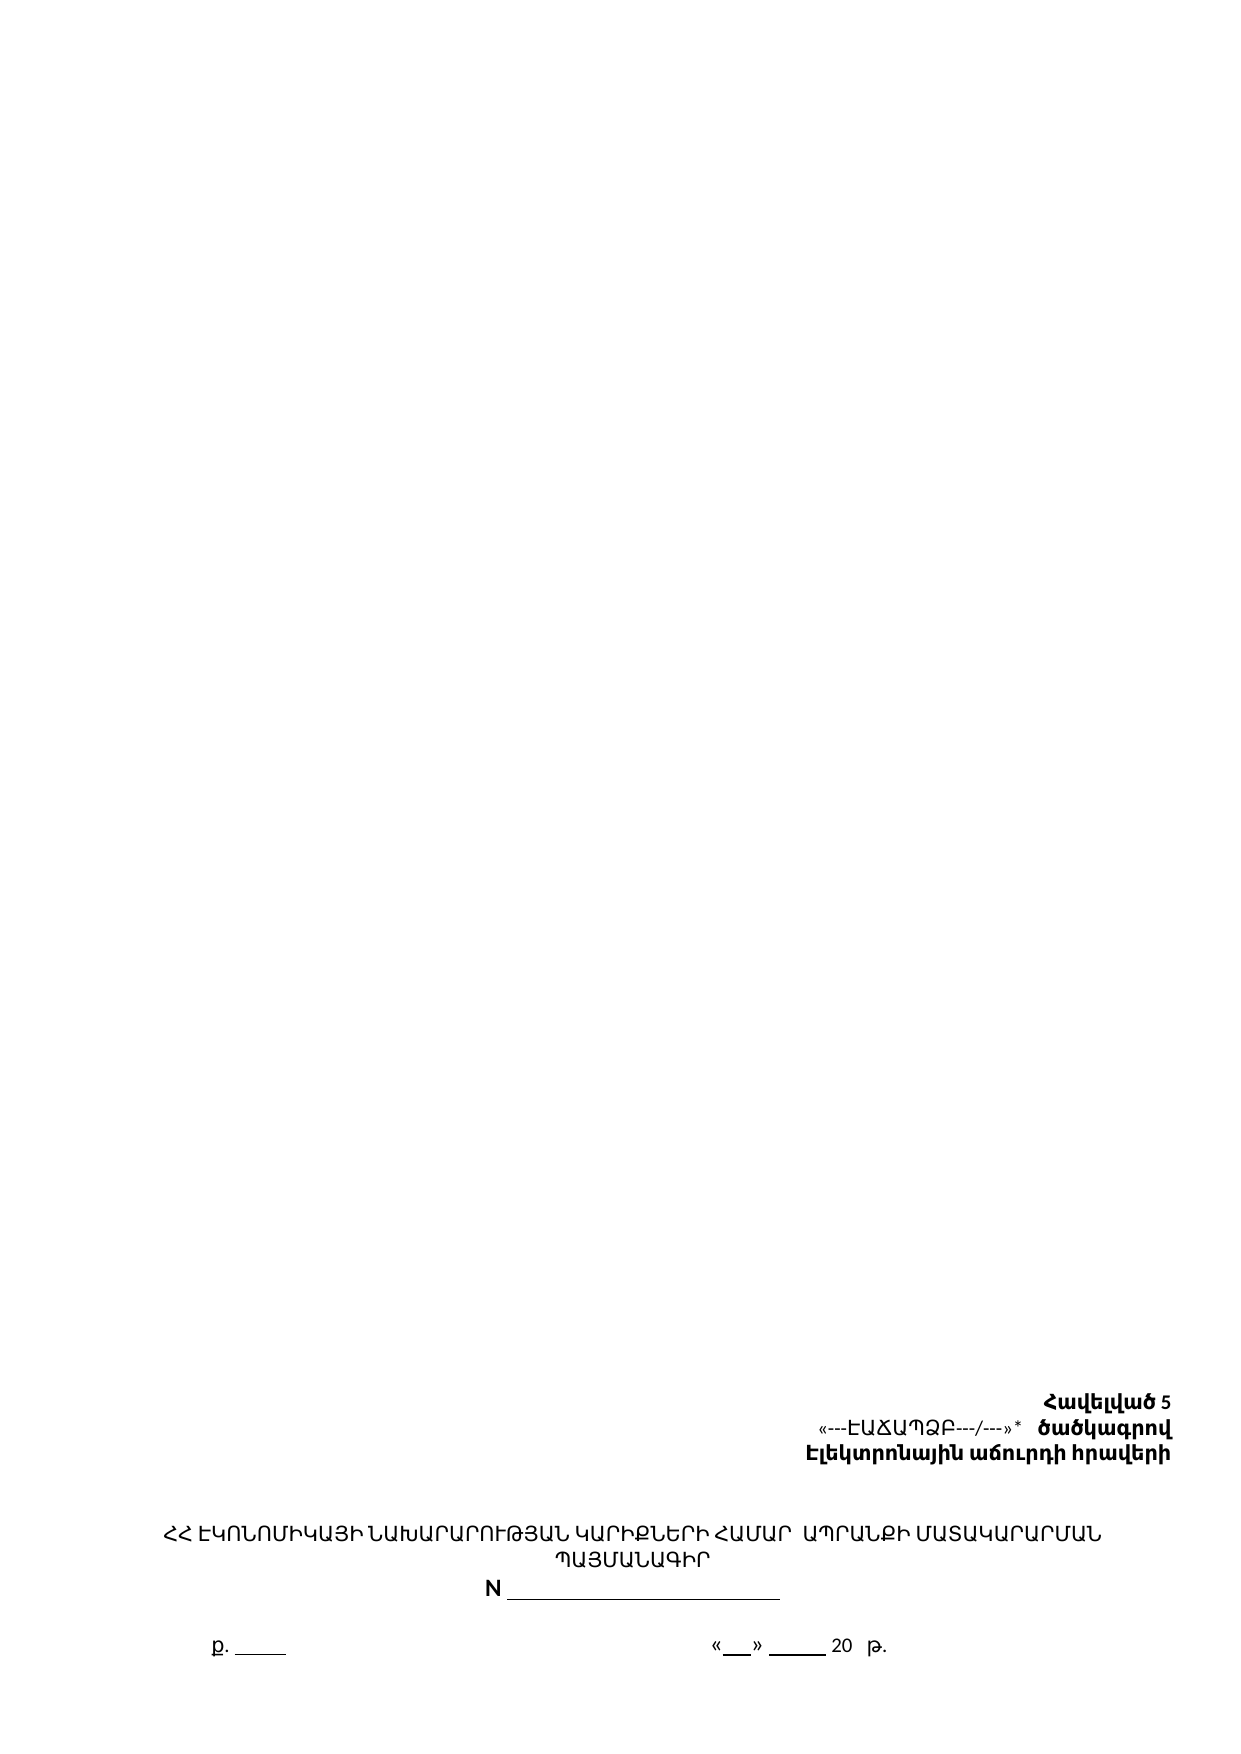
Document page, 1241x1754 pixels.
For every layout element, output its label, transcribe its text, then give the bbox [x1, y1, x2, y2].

text Հավելված 5 [94, 1389, 1171, 1415]
text ք. « » 20 թ. [94, 1628, 1171, 1659]
text ՀՀ ԷԿՈՆՈՄԻԿԱՅԻ ՆԱԽԱՐԱՐՈՒԹՅԱՆ ԿԱՐԻՔՆԵՐԻ ՀԱՄԱՐ ԱՊՐԱՆՔԻ ՄԱՏԱԿԱՐԱՐՄԱՆ [79, 1522, 1171, 1547]
text «---ԷԱՃԱՊՁԲ---/---»* ծածկագրով [94, 1415, 1171, 1440]
text ՊԱՅՄԱՆԱԳԻՐ [79, 1547, 1171, 1572]
text Էլեկտրոնային աճուրդի հրավերի [94, 1440, 1171, 1466]
text N [79, 1572, 1171, 1603]
